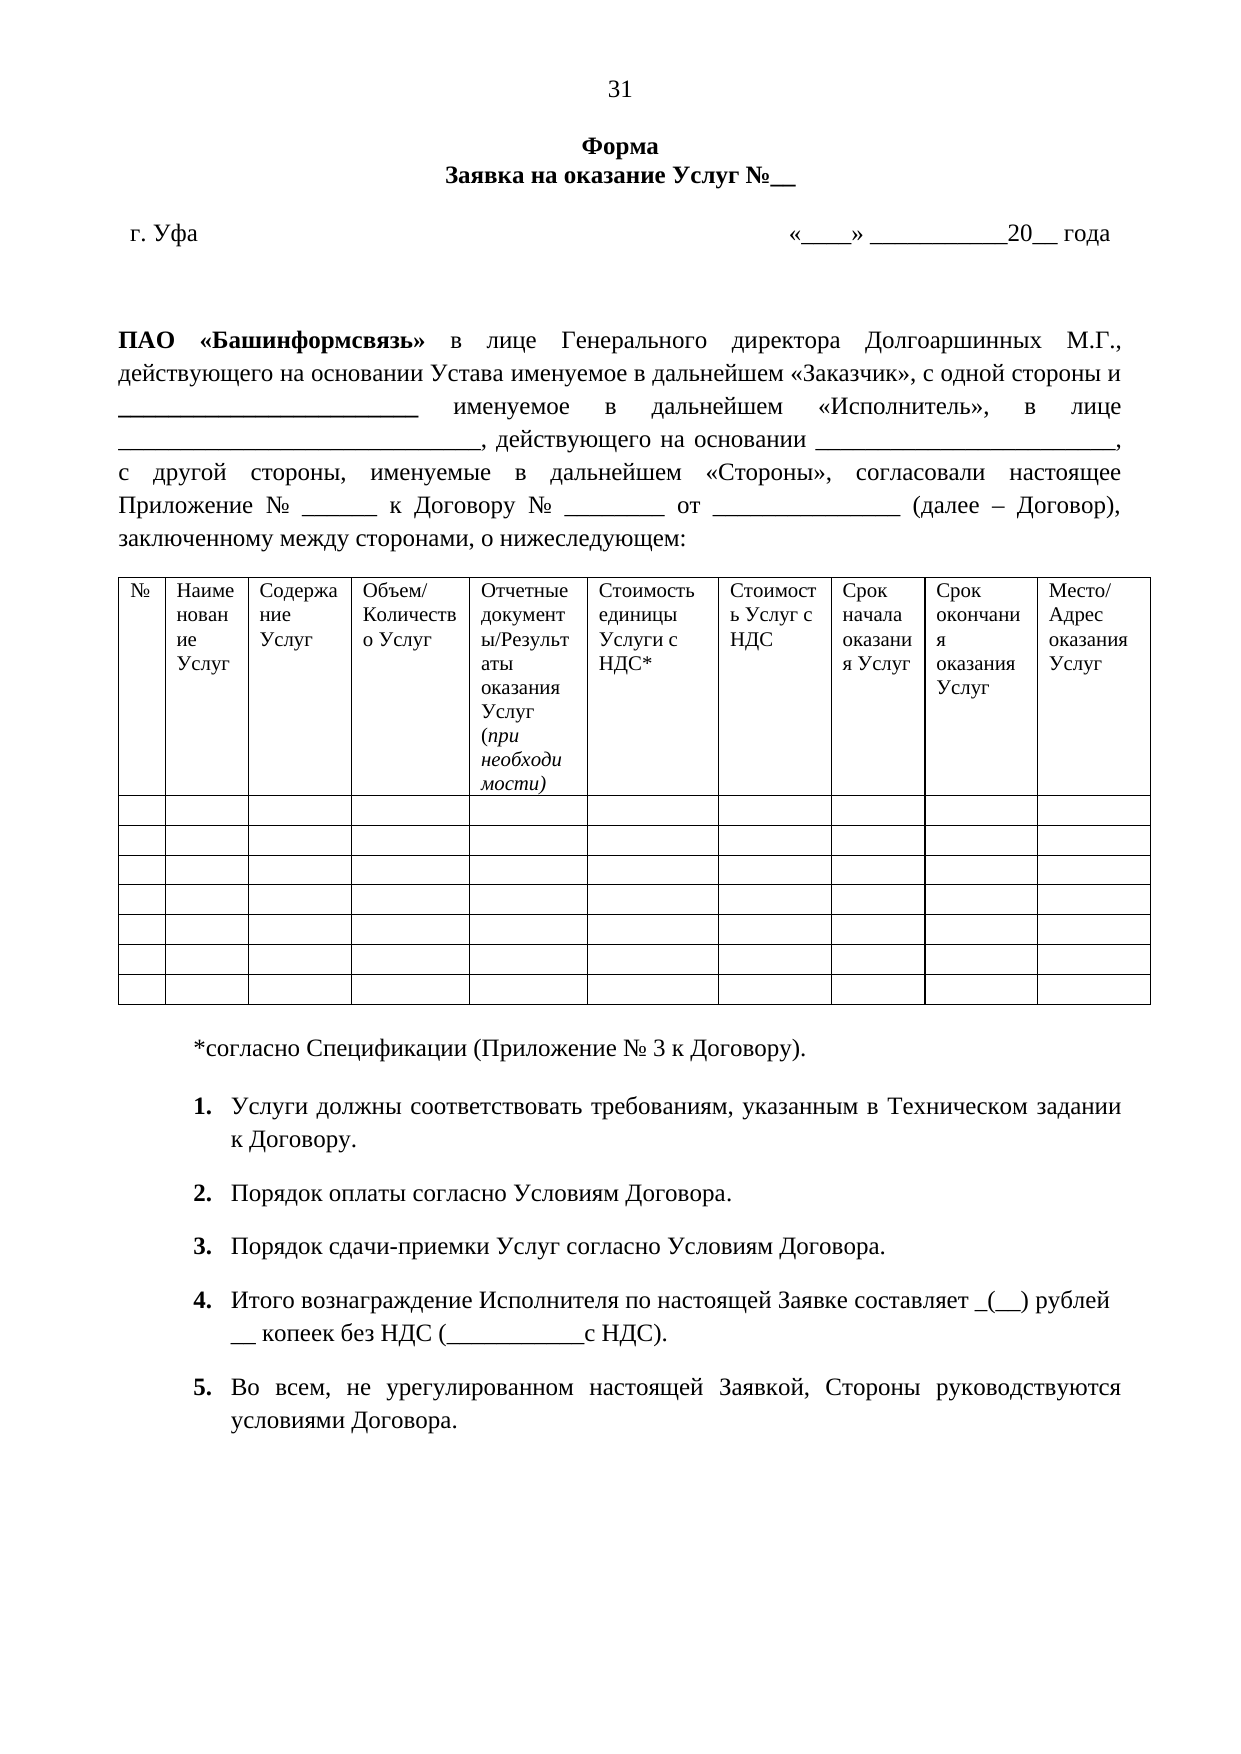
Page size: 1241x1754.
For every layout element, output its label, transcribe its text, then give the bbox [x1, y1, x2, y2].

table_cell [1038, 856, 1150, 884]
table_cell [832, 885, 924, 914]
table_cell [470, 945, 587, 974]
table_cell [719, 796, 831, 825]
text ПАО «Башинформсвязь» в лице Генерального директора Долгоаршинных М.Г., действующего на основании Устава именуемое в дальнейшем «Заказчик», с одной стороны и ________________________ именуемое в дальнейшем «Исполнитель», в лице _____________________________, действующего на основании ________________________, с другой стороны, именуемые в дальнейшем «Стороны», согласовали настоящее Приложение № ______ к Договору № ________ от _______________ (далее – Договор), заключенному между сторонами, о нижеследующем: [118, 325, 1122, 552]
table_cell [926, 826, 1037, 854]
table_cell [470, 826, 587, 854]
list Порядок оплаты согласно Условиям Договора. [193, 1178, 1122, 1206]
table_cell [926, 796, 1037, 825]
table_cell [470, 796, 587, 825]
text г. Уфа «____» ___________20__ года [118, 218, 1122, 246]
table_cell [832, 915, 924, 944]
table_cell [119, 885, 165, 914]
table_cell [1038, 945, 1150, 974]
table_cell [119, 856, 165, 884]
table_cell [588, 856, 718, 884]
text *согласно Спецификации (Приложение № 3 к Договору). [193, 1033, 1122, 1062]
table_cell [926, 975, 1037, 1003]
table_cell [119, 915, 165, 944]
table_cell [249, 945, 351, 974]
table_cell [1038, 915, 1150, 944]
table_cell [926, 915, 1037, 944]
table_cell [926, 856, 1037, 884]
table_cell [352, 915, 469, 944]
table_cell [470, 885, 587, 914]
table_cell [352, 826, 469, 854]
table_cell [832, 856, 924, 884]
table_cell [1038, 796, 1150, 825]
table_header Стоимость единицы Услуги с НДС* [588, 578, 718, 795]
text Заявка на оказание Услуг №__ [118, 160, 1122, 189]
table_cell [166, 796, 248, 825]
table_header Место/ Адрес оказания Услуг [1038, 578, 1150, 795]
table_cell [249, 796, 351, 825]
table_cell [470, 975, 587, 1003]
table_cell [352, 885, 469, 914]
table_cell [166, 826, 248, 854]
table_cell [588, 885, 718, 914]
table_cell [719, 826, 831, 854]
table_header Содержание Услуг [249, 578, 351, 795]
table_cell [1038, 885, 1150, 914]
table_cell [352, 796, 469, 825]
table_cell [1038, 975, 1150, 1003]
table_cell [249, 826, 351, 854]
table_cell [926, 945, 1037, 974]
table_cell [470, 915, 587, 944]
table_cell [119, 796, 165, 825]
table_cell [352, 975, 469, 1003]
table_cell [249, 915, 351, 944]
list Итого вознаграждение Исполнителя по настоящей Заявке составляет _(__) рублей __ копеек без НДС (___________с НДС). [193, 1285, 1122, 1347]
table_cell [832, 945, 924, 974]
table_cell [249, 975, 351, 1003]
table_cell [588, 826, 718, 854]
table_cell [470, 856, 587, 884]
table_cell [588, 945, 718, 974]
table_cell [1038, 826, 1150, 854]
table_cell [719, 975, 831, 1003]
table_cell [249, 856, 351, 884]
table_cell [352, 945, 469, 974]
table_cell [588, 915, 718, 944]
table_header Наименование Услуг [166, 578, 248, 795]
table_header Срок окончания оказания Услуг [926, 578, 1037, 795]
table_header Стоимость Услуг с НДС [719, 578, 831, 795]
table_cell [166, 856, 248, 884]
table_cell [588, 975, 718, 1003]
table_cell [166, 945, 248, 974]
table_cell [719, 945, 831, 974]
text Форма [118, 131, 1122, 160]
table_cell [719, 885, 831, 914]
table_cell [119, 826, 165, 854]
table_cell [249, 885, 351, 914]
table_cell [166, 885, 248, 914]
table_cell [119, 945, 165, 974]
table_cell [832, 975, 924, 1003]
table_header Срок начала оказания Услуг [832, 578, 924, 795]
list Во всем, не урегулированном настоящей Заявкой, Стороны руководствуются условиями Договора. [193, 1372, 1122, 1434]
table_cell [926, 885, 1037, 914]
list Порядок сдачи-приемки Услуг согласно Условиям Договора. [193, 1231, 1122, 1260]
table_cell [719, 915, 831, 944]
table_header № [119, 578, 165, 795]
table_cell [119, 975, 165, 1003]
table_cell [832, 796, 924, 825]
table_cell [166, 975, 248, 1003]
list Услуги должны соответствовать требованиям, указанным в Техническом задании к Договору. [193, 1091, 1122, 1152]
table_cell [588, 796, 718, 825]
table_cell [352, 856, 469, 884]
table_cell [719, 856, 831, 884]
table_header Объем/Количество Услуг [352, 578, 469, 795]
table_header Отчетные документы/Результаты оказания Услуг (при необходимости) [470, 578, 587, 795]
table_cell [166, 915, 248, 944]
table_cell [832, 826, 924, 854]
